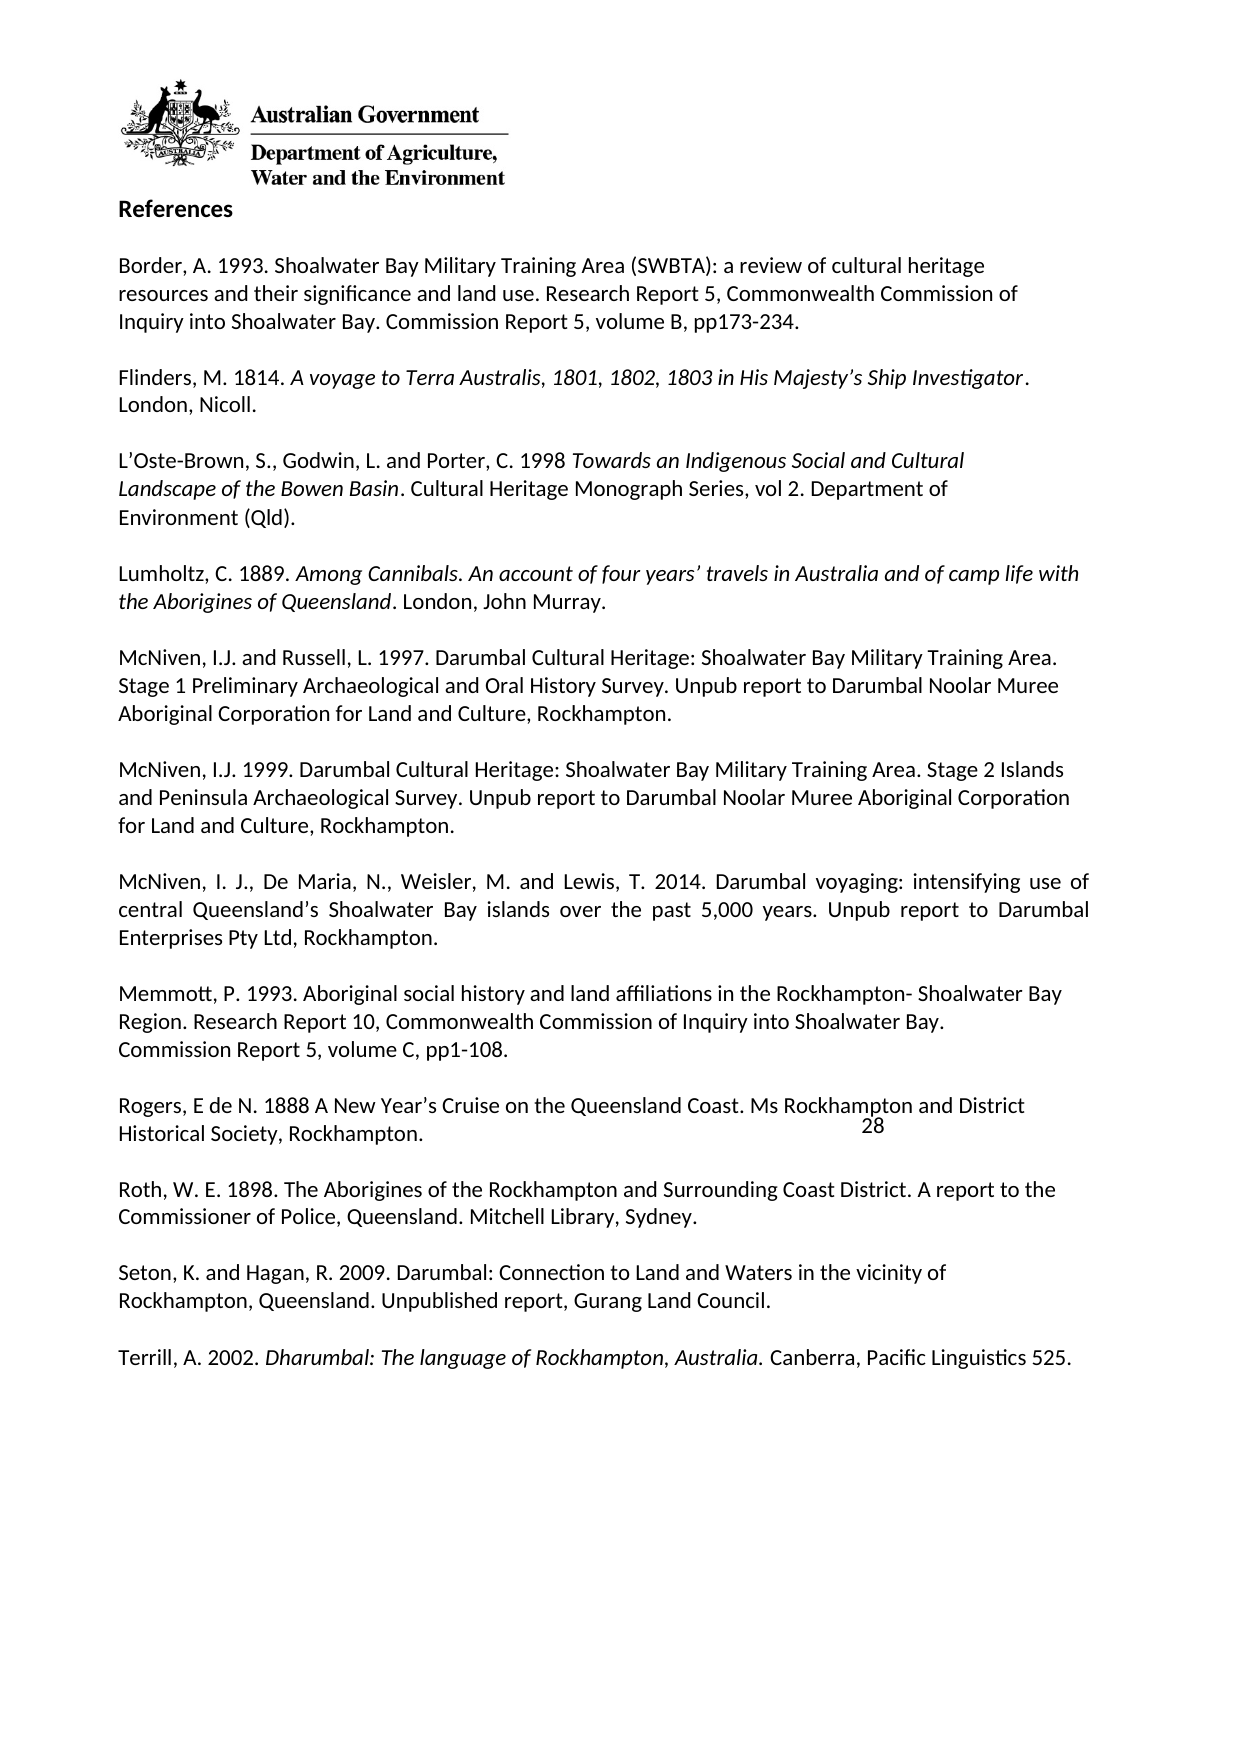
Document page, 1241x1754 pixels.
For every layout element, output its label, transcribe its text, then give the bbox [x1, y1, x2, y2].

text References [118, 193, 1122, 223]
text McNiven, I. J., De Maria, N., Weisler, M. and Lewis, T. 2014. Darumbal voyaging: intensifying use of central Queensland’s Shoalwater Bay islands over the past 5,000 years. Unpub report to Darumbal Enterprises Pty Ltd, Rockhampton. [118, 867, 1092, 951]
text Commission Report 5, volume C, pp1-108. [118, 1035, 1122, 1063]
text Terrill, A. 2002. Dharumbal: The language of Rockhampton, Australia. Canberra, Pacific Linguistics 525. [118, 1343, 1082, 1371]
text Lumholtz, C. 1889. Among Cannibals. An account of four years’ travels in Australia and of camp life with the Aborigines of Queensland. London, John Murray. [118, 559, 1089, 615]
text Roth, W. E. 1898. The Aborigines of the Rockhampton and Surrounding Coast District. A report to the Commissioner of Police, Queensland. Mitchell Library, Sydney. [118, 1175, 1113, 1230]
text Seton, K. and Hagan, R. 2009. Darumbal: Connection to Land and Waters in the vicinity of Rockhampton, Queensland. Unpublished report, Gurang Land Council. [118, 1258, 1003, 1314]
text L’Oste-Brown, S., Godwin, L. and Porter, C. 1998 Towards an Indigenous Social and Cultural Landscape of the Bowen Basin. Cultural Heritage Monograph Series, vol 2. Department of Environment (Qld). [118, 447, 1020, 531]
text Rogers, E de N. 1888 A New Year’s Cruise on the Queensland Coast. Ms Rockhampton and District Historical Society, Rockhampton. [118, 1091, 1082, 1147]
text Memmott, P. 1993. Aboriginal social history and land affiliations in the Rockhampton- Shoalwater Bay Region. Research Report 10, Commonwealth Commission of Inquiry into Shoalwater Bay. [118, 979, 1081, 1035]
text McNiven, I.J. 1999. Darumbal Cultural Heritage: Shoalwater Bay Military Training Area. Stage 2 Islands and Peninsula Archaeological Survey. Unpub report to Darumbal Noolar Muree Aboriginal Corporation for Land and Culture, Rockhampton. [118, 755, 1078, 839]
text McNiven, I.J. and Russell, L. 1997. Darumbal Cultural Heritage: Shoalwater Bay Military Training Area. Stage 1 Preliminary Archaeological and Oral History Survey. Unpub report to Darumbal Noolar Muree Aboriginal Corporation for Land and Culture, Rockhampton. [118, 643, 1103, 727]
text Flinders, M. 1814. A voyage to Terra Australis, 1801, 1802, 1803 in His Majesty’s Ship Investigator. London, Nicoll. [118, 363, 1085, 418]
text Border, A. 1993. Shoalwater Bay Military Training Area (SWBTA): a review of cultural heritage resources and their significance and land use. Research Report 5, Commonwealth Commission of Inquiry into Shoalwater Bay. Commission Report 5, volume B, pp173-234. [118, 251, 1074, 335]
picture [118, 73, 515, 193]
